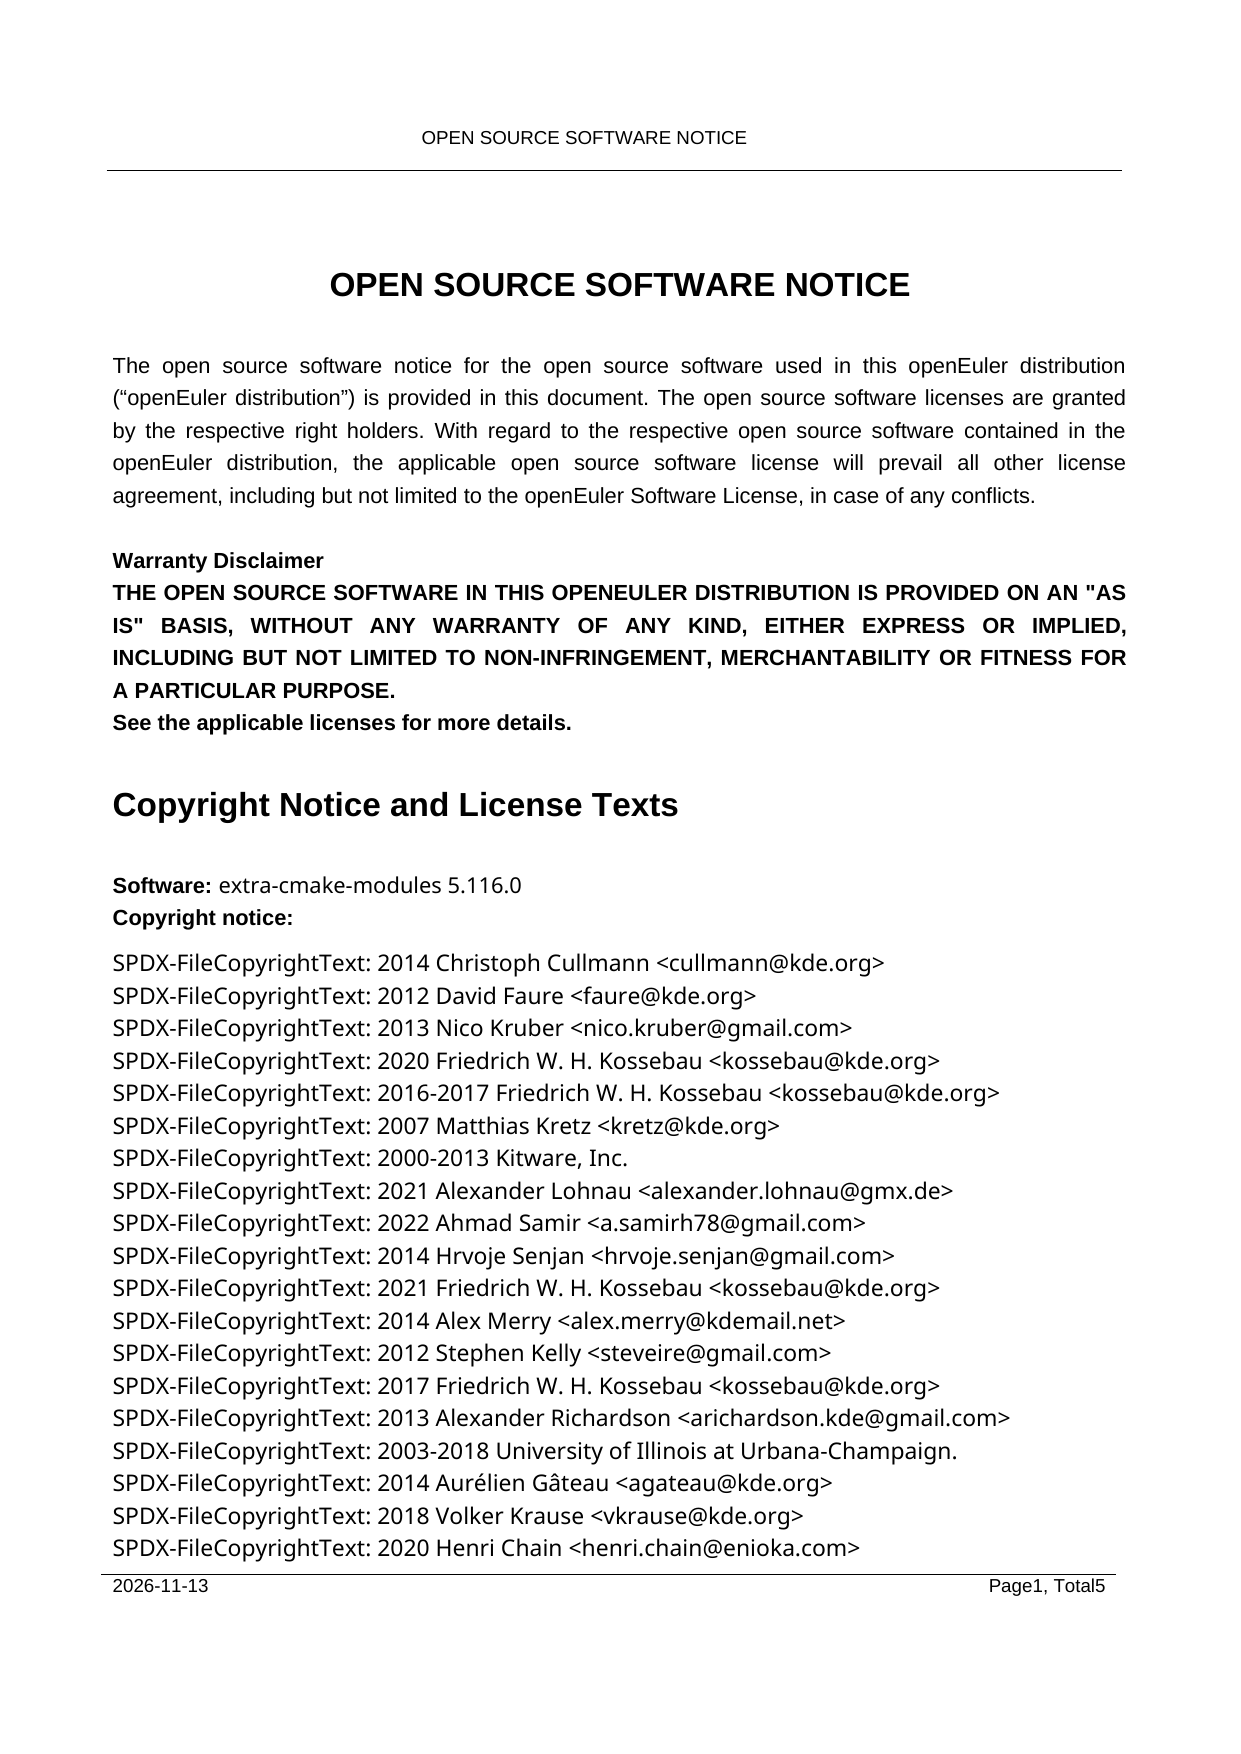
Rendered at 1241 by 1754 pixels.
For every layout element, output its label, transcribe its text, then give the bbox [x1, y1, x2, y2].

text Copyright notice: [112, 901, 1128, 934]
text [112, 947, 1128, 1564]
text Copyright Notice and License Texts [112, 771, 1128, 836]
text Warranty Disclaimer [112, 544, 1128, 576]
title Software: extra-cmake-modules 5.116.0 [112, 869, 1128, 901]
text THE OPEN SOURCE SOFTWARE IN THIS OPENEULER DISTRIBUTION IS PROVIDED ON AN "AS IS" BASIS, WITHOUT ANY WARRANTY OF ANY KIND, EITHER EXPRESS OR IMPLIED, INCLUDING BUT NOT LIMITED TO NON-INFRINGEMENT, MERCHANTABILITY OR FITNESS FOR A PARTICULAR PURPOSE. See the applicable licenses for more details. [112, 576, 1128, 739]
text The open source software notice for the open source software used in this openEuler distribution (“openEuler distribution”) is provided in this document. The open source software licenses are granted by the respective right holders. With regard to the respective open source software contained in the openEuler distribution, the applicable open source software license will prevail all other license agreement, including but not limited to the openEuler Software License, in case of any conflicts. [112, 349, 1128, 511]
text OPEN SOURCE SOFTWARE NOTICE [112, 251, 1128, 316]
